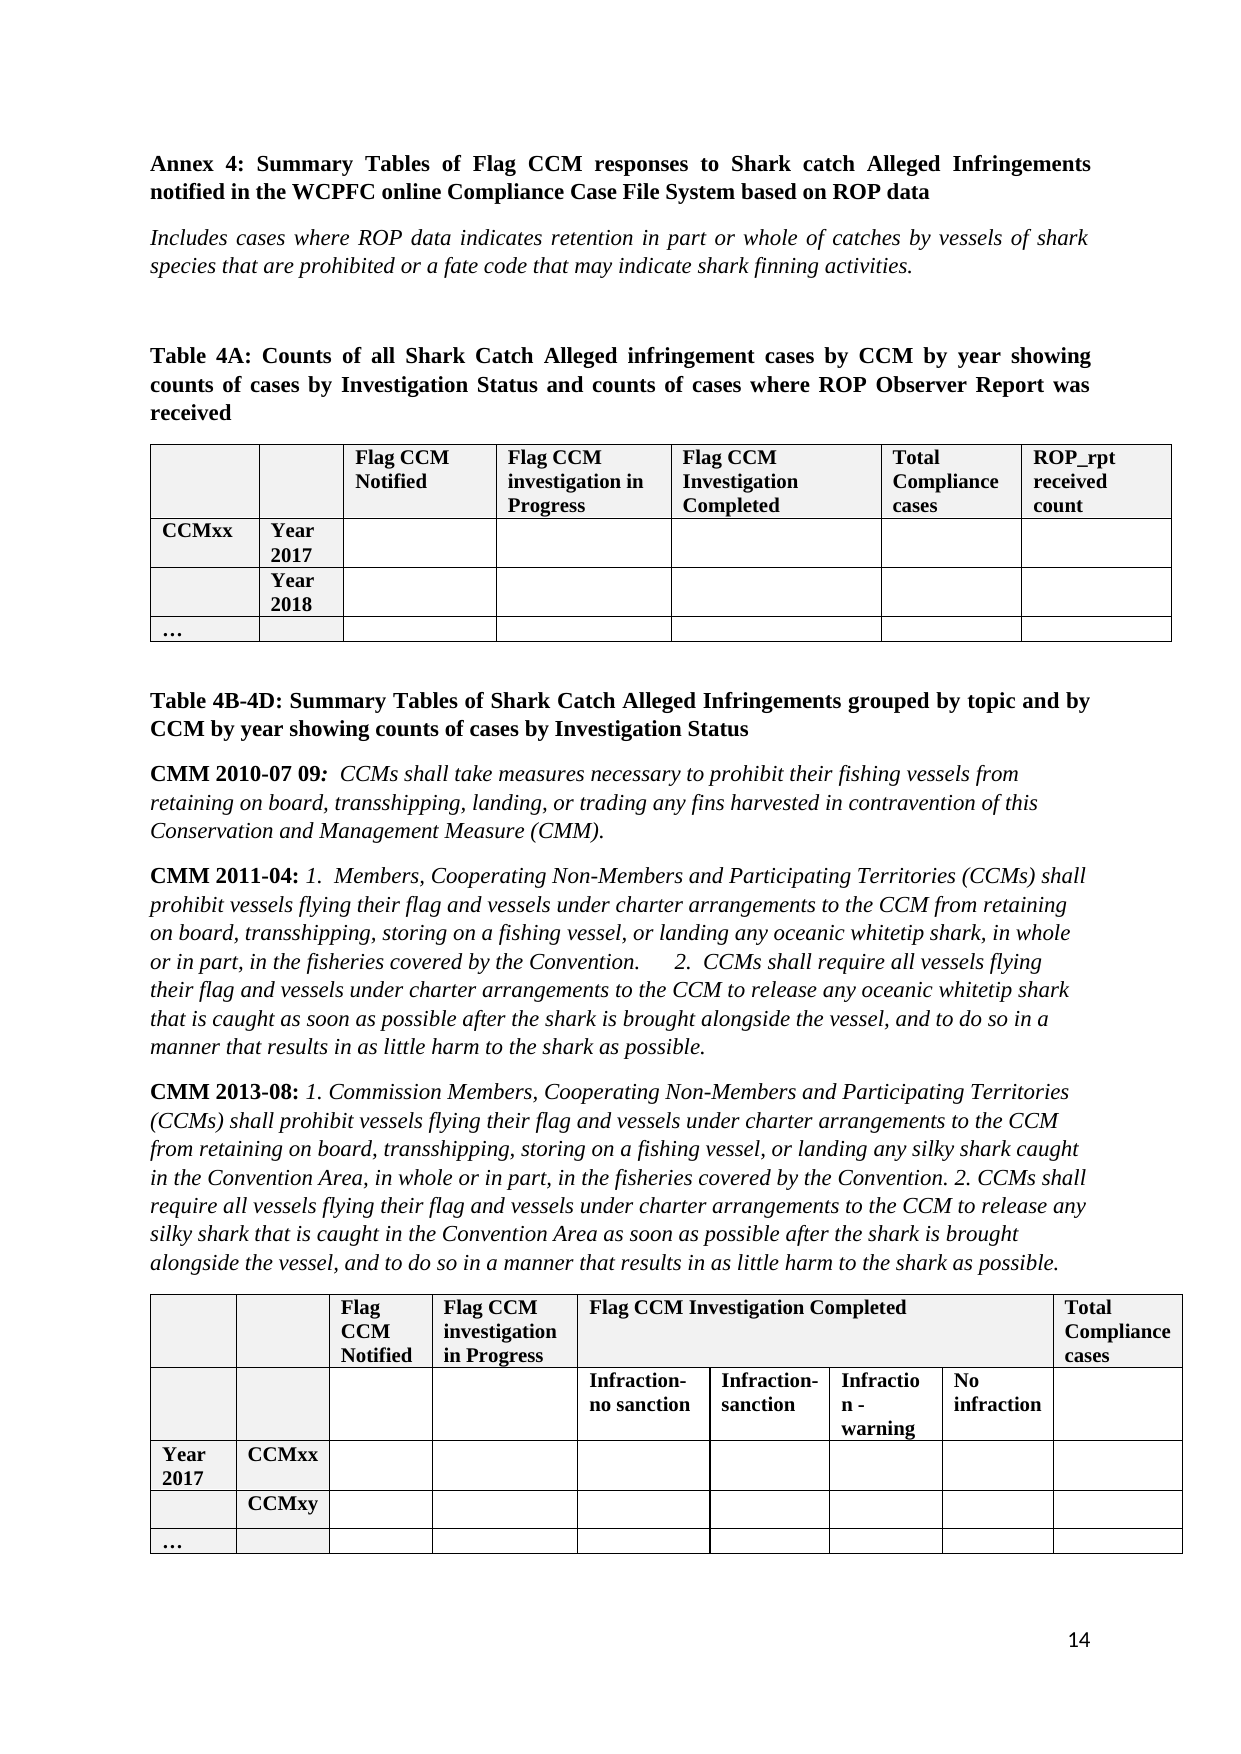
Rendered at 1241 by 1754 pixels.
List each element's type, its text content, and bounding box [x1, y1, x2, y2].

table_header Flag CCM Investigation Completed [578, 1295, 1053, 1367]
table_header [151, 445, 259, 517]
table_cell [1022, 519, 1171, 567]
text CMM 2011-04: 1. Members, Cooperating Non-Members and Participating Territories (CCMs) shall prohibit vessels flying their flag and vessels under charter arrangements to the CCM from retaining on board, transshipping, storing on a fishing vessel, or landing any oceanic whitetip shark, in whole or in part, in the fisheries covered by the Convention. 2. CCMs shall require all vessels flying their flag and vessels under charter arrangements to the CCM to release any oceanic whitetip shark that is caught as soon as possible after the shark is brought alongside the vessel, and to do so in a manner that results in as little harm to the shark as possible. [150, 862, 1090, 1059]
table_cell [882, 568, 1021, 616]
table_header [260, 445, 343, 517]
table_cell [882, 617, 1021, 641]
table_cell [578, 1529, 709, 1553]
text Includes cases where ROP data indicates retention in part or whole of catches by vessels of shark species that are prohibited or a fate code that may indicate shark finning activities. [150, 223, 1092, 278]
table_header Flag CCM Notified [344, 445, 496, 517]
table_cell [1022, 617, 1171, 641]
table_cell [433, 1368, 577, 1440]
table_cell [330, 1441, 432, 1489]
table_cell [1054, 1441, 1182, 1489]
table_header Flag CCM Notified [330, 1295, 432, 1367]
table_cell Year 2017 [151, 1441, 236, 1489]
text CMM 2013-08: 1. Commission Members, Cooperating Non-Members and Participating Territories (CCMs) shall prohibit vessels flying their flag and vessels under charter arrangements to the CCM from retaining on board, transshipping, storing on a fishing vessel, or landing any silky shark caught in the Convention Area, in whole or in part, in the fisheries covered by the Convention. 2. CCMs shall require all vessels flying their flag and vessels under charter arrangements to the CCM to release any silky shark that is caught in the Convention Area as soon as possible after the shark is brought alongside the vessel, and to do so in a manner that results in as little harm to the shark as possible. [150, 1078, 1090, 1275]
table_cell [882, 519, 1021, 567]
table_cell Infraction-sanction [711, 1368, 829, 1440]
table_cell Infraction - warning [830, 1368, 942, 1440]
table_cell No infraction [943, 1368, 1053, 1440]
table_cell [711, 1529, 829, 1553]
table_cell [830, 1491, 942, 1528]
table_cell [344, 519, 496, 567]
table_cell [943, 1529, 1053, 1553]
table_cell [433, 1491, 577, 1528]
table_cell [344, 568, 496, 616]
table_cell [578, 1491, 709, 1528]
text Table 4B-4D: Summary Tables of Shark Catch Alleged Infringements grouped by topic and by CCM by year showing counts of cases by Investigation Status [150, 687, 1092, 742]
table_cell [330, 1529, 432, 1553]
table_cell [330, 1368, 432, 1440]
table_cell CCMxy [237, 1491, 329, 1528]
table_header Flag CCM investigation in Progress [433, 1295, 577, 1367]
text Annex 4: Summary Tables of Flag CCM responses to Shark catch Alleged Infringements notified in the WCPFC online Compliance Case File System based on ROP data [150, 150, 1092, 205]
table_header [237, 1295, 329, 1367]
table_header Total Compliance cases [882, 445, 1021, 517]
table_cell [830, 1441, 942, 1489]
table_cell CCMxx [151, 519, 259, 567]
table_header Total Compliance cases [1054, 1295, 1182, 1367]
table_header ROP_rpt received count [1022, 445, 1171, 517]
table_cell [344, 617, 496, 641]
table_header Flag CCM investigation in Progress [497, 445, 671, 517]
table_cell … [151, 1529, 236, 1553]
table_cell [672, 568, 881, 616]
table_cell [433, 1529, 577, 1553]
table_cell [830, 1529, 942, 1553]
table_cell [672, 617, 881, 641]
table_cell [1054, 1529, 1182, 1553]
table_cell [711, 1491, 829, 1528]
table_cell [151, 568, 259, 616]
table_cell [330, 1491, 432, 1528]
table_cell [1054, 1491, 1182, 1528]
table_cell [497, 617, 671, 641]
table_cell CCMxx [237, 1441, 329, 1489]
table_cell [237, 1529, 329, 1553]
table_cell [497, 568, 671, 616]
table_cell [497, 519, 671, 567]
text CMM 2010-07 09: CCMs shall take measures necessary to prohibit their fishing vessels from retaining on board, transshipping, landing, or trading any fins harvested in contravention of this Conservation and Management Measure (CMM). [150, 761, 1090, 844]
table_cell [1022, 568, 1171, 616]
table_cell [943, 1441, 1053, 1489]
table_cell [672, 519, 881, 567]
table_cell [151, 1491, 236, 1528]
table_cell Year 2017 [260, 519, 343, 567]
table_cell [433, 1441, 577, 1489]
table_cell [943, 1491, 1053, 1528]
table_cell [237, 1368, 329, 1440]
table_cell … [151, 617, 259, 641]
table_cell [1054, 1368, 1182, 1440]
table_header Flag CCM Investigation Completed [672, 445, 881, 517]
table_cell [711, 1441, 829, 1489]
table_cell [260, 617, 343, 641]
table_cell Infraction-no sanction [578, 1368, 709, 1440]
text Table 4A: Counts of all Shark Catch Alleged infringement cases by CCM by year showing counts of cases by Investigation Status and counts of cases where ROP Observer Report was received [150, 342, 1092, 425]
table_cell Year 2018 [260, 568, 343, 616]
table_cell [578, 1441, 709, 1489]
table_cell [151, 1368, 236, 1440]
table_header [151, 1295, 236, 1367]
